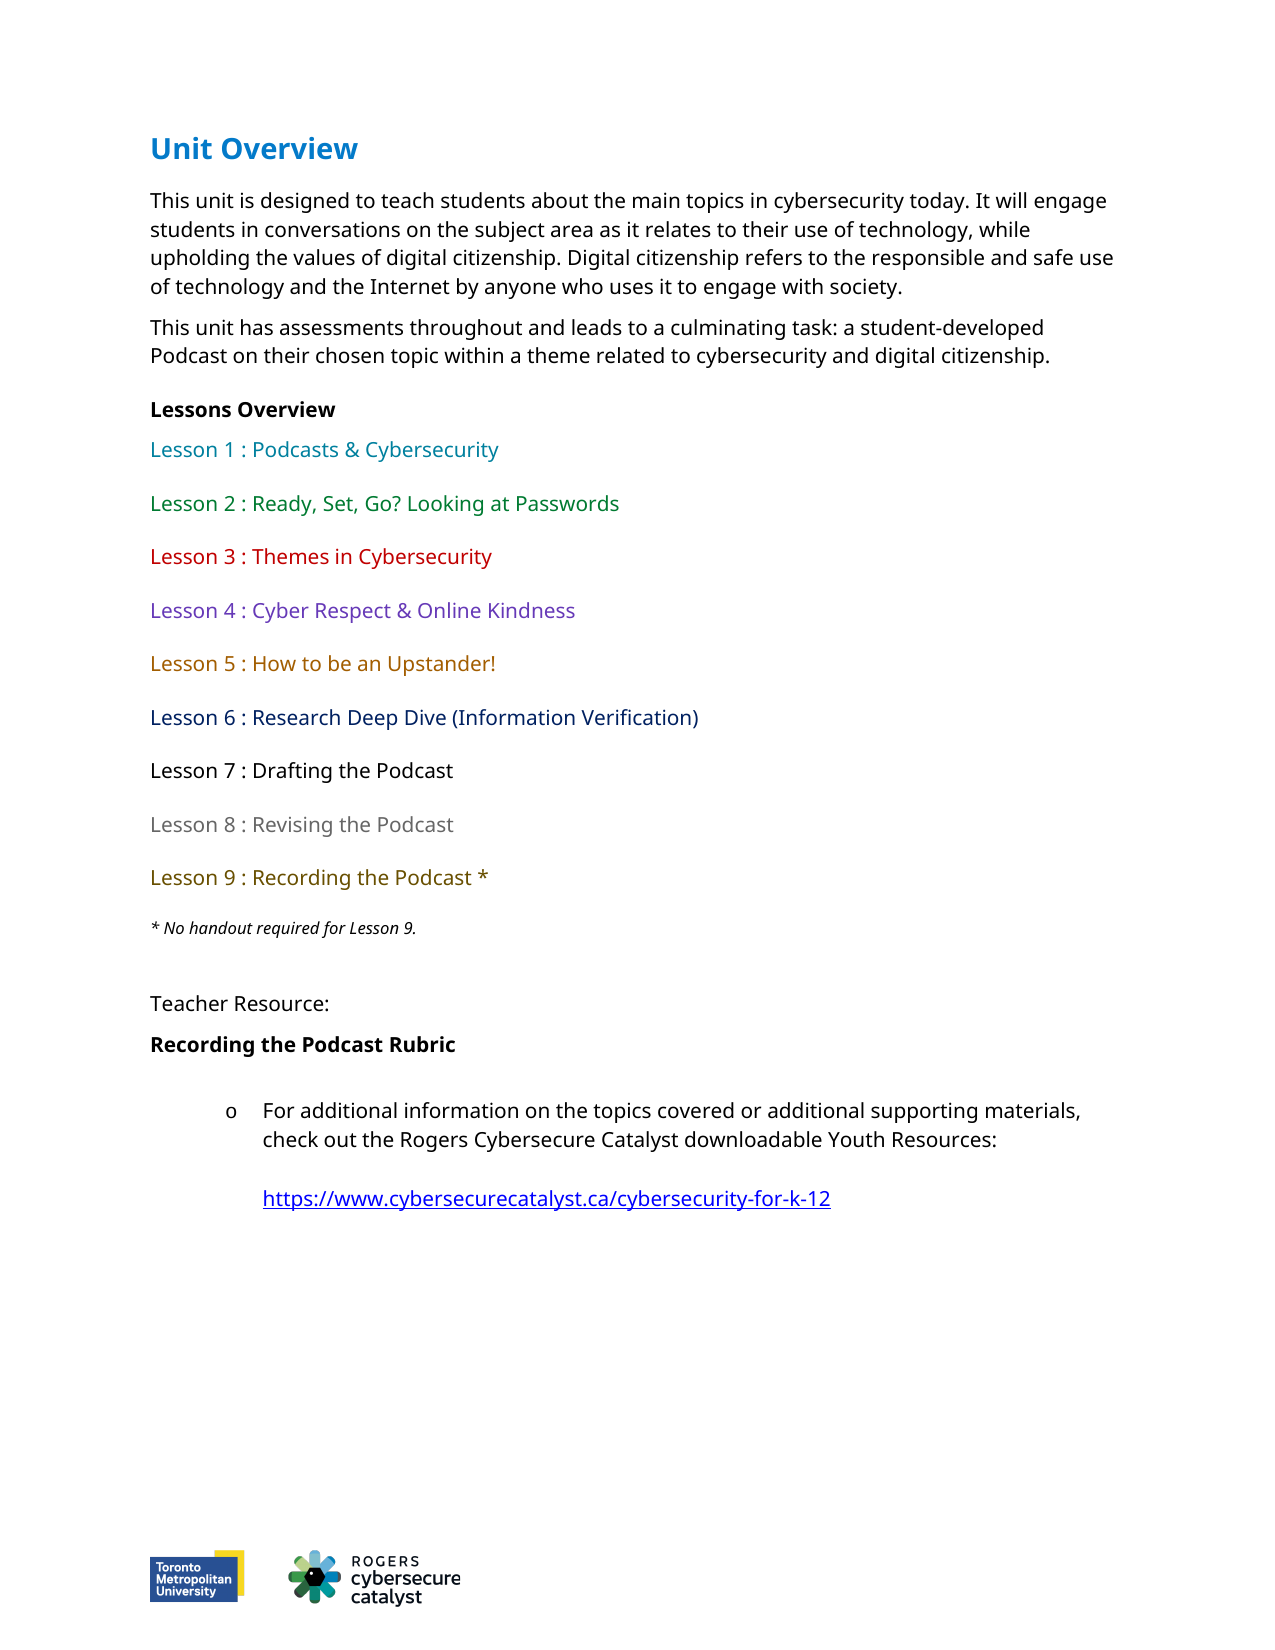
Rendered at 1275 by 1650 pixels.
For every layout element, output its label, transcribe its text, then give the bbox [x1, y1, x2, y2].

text Lesson 8 : Revising the Podcast [150, 810, 1125, 838]
text Unit Overview [150, 128, 1125, 168]
text This unit has assessments throughout and leads to a culminating task: a student-developed Podcast on their chosen topic within a theme related to cybersecurity and digital citizenship. [150, 313, 1125, 370]
text Lesson 4 : Cyber Respect & Online Kindness [150, 596, 1125, 624]
text Lesson 9 : Recording the Podcast * [150, 863, 1125, 892]
text Lessons Overview [150, 395, 1125, 423]
picture [150, 1550, 461, 1607]
text Lesson 3 : Themes in Cybersecurity [150, 542, 1125, 571]
text Lesson 6 : Research Deep Dive (Information Verification) [150, 703, 1125, 731]
text Lesson 2 : Ready, Set, Go? Looking at Passwords [150, 489, 1125, 517]
text Lesson 7 : Drafting the Podcast [150, 756, 1125, 785]
text Recording the Podcast Rubric [150, 1030, 1125, 1059]
text https://www.cybersecurecatalyst.ca/cybersecurity-for-k-12 [262, 1184, 1125, 1212]
text Lesson 1 : Podcasts & Cybersecurity [150, 436, 1125, 464]
text Lesson 5 : How to be an Upstander! [150, 649, 1125, 678]
text Teacher Resource: [150, 989, 1125, 1018]
list For additional information on the topics covered or additional supporting materials, check out the Rogers Cybersecure Catalyst downloadable Youth Resources: [225, 1096, 1125, 1153]
text * No handout required for Lesson 9. [150, 917, 1125, 939]
text This unit is designed to teach students about the main topics in cybersecurity today. It will engage students in conversations on the subject area as it relates to their use of technology, while upholding the values of digital citizenship. Digital citizenship refers to the responsible and safe use of technology and the Internet by anyone who uses it to engage with society. [150, 187, 1125, 300]
